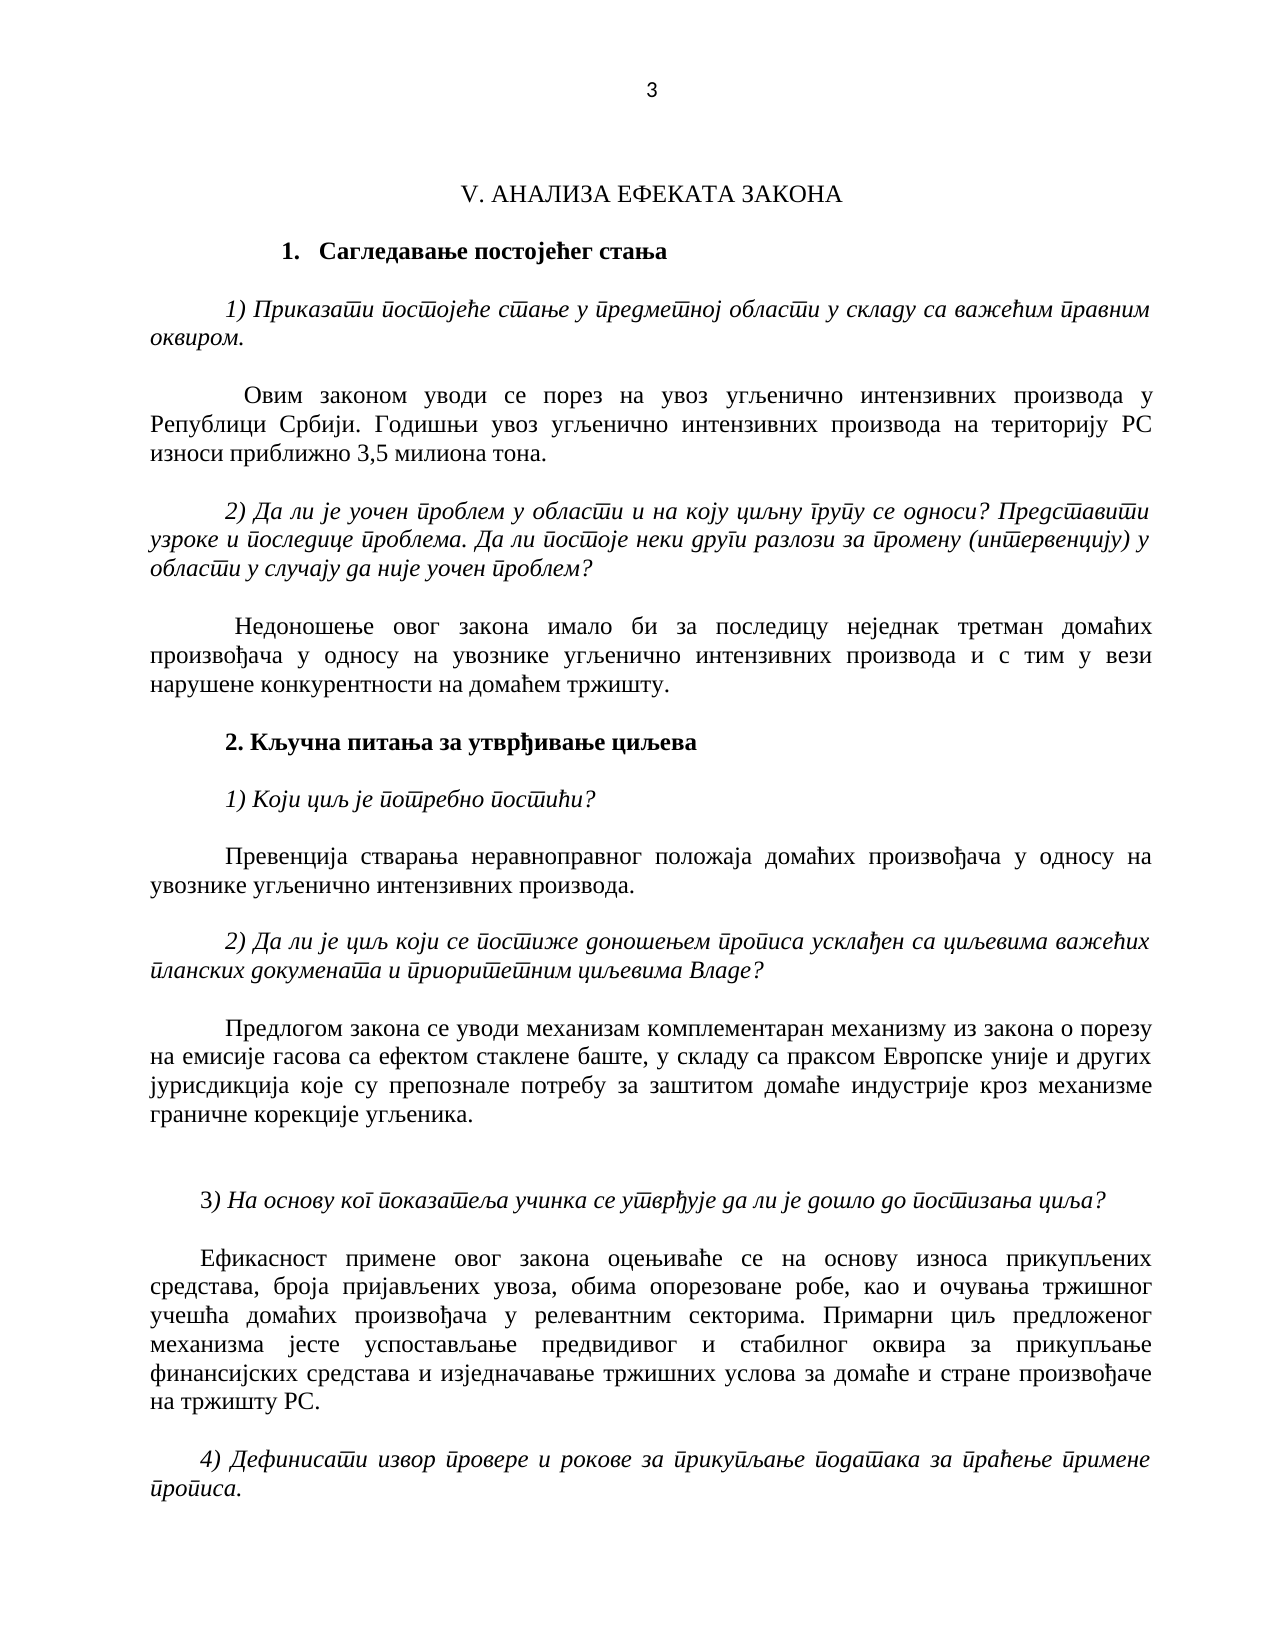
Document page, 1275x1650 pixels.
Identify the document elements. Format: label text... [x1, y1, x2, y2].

text 4) Дефинисати извор провере и рокове за прикупљање података за праћење примене прописа. [150, 1444, 1153, 1501]
text 2) Да ли је уочен проблем у области и на коју циљну групу се односи? Представити узроке и последице проблема. Да ли постоје неки други разлози за промену (интервенцију) у области у случају да није уочен проблем? [150, 496, 1153, 582]
text 1) Приказати постојеће стање у предметној области у складу са важећим правним оквиром. [150, 294, 1153, 351]
text 1) Који циљ је потребно постићи? [150, 784, 1153, 813]
text 3) На основу ког показатеља учинка се утврђује да ли је дошло до постизања циља? [150, 1185, 1153, 1214]
text Овим законом уводи се порез на увоз угљенично интензивних производа у Републици Србији. Годишњи увоз угљенично интензивних производа на територију РС износи приближно 3,5 милиона тона. [150, 380, 1153, 467]
text Недоношење овог закона имало би за последицу неједнак третман домаћих произвођача у односу на увознике угљенично интензивних производа и с тим у вези нарушене конкурентности на домаћем тржишту. [150, 611, 1153, 697]
text Предлогом закона се уводи механизам комплементаран механизму из закона о порезу на емисије гасова са ефектом стаклене баште, у складу са праксом Европске уније и других јурисдикција које су препознале потребу за заштитом домаће индустрије кроз механизме граничне корекције угљеника. [150, 1013, 1153, 1128]
text 2) Да ли је циљ који се постиже доношењем прописа усклађен са циљевима важећих планских докумената и приоритетним циљевима Владе? [150, 926, 1153, 984]
text 2. Кључна питања за утврђивање циљева [150, 727, 1153, 755]
text Превенција стварања неравноправног положаја домаћих произвођача у односу на увознике угљенично интензивних производа. [150, 841, 1153, 898]
text V. АНАЛИЗА ЕФЕКАТА ЗАКОНА [150, 179, 1153, 207]
text Ефикасност примене овог закона оцењиваће се на основу износа прикупљених средстава, броја пријављених увоза, обима опорезоване робе, као и очувања тржишног учешћа домаћих произвођача у релевантним секторима. Примарни циљ предложеног механизма јесте успостављање предвидивог и стабилног оквира за прикупљање финансијских средстава и изједначавање тржишних услова за домаће и стране произвођаче на тржишту РС. [150, 1243, 1153, 1415]
list Сагледавање постојећег стања [281, 236, 1153, 265]
